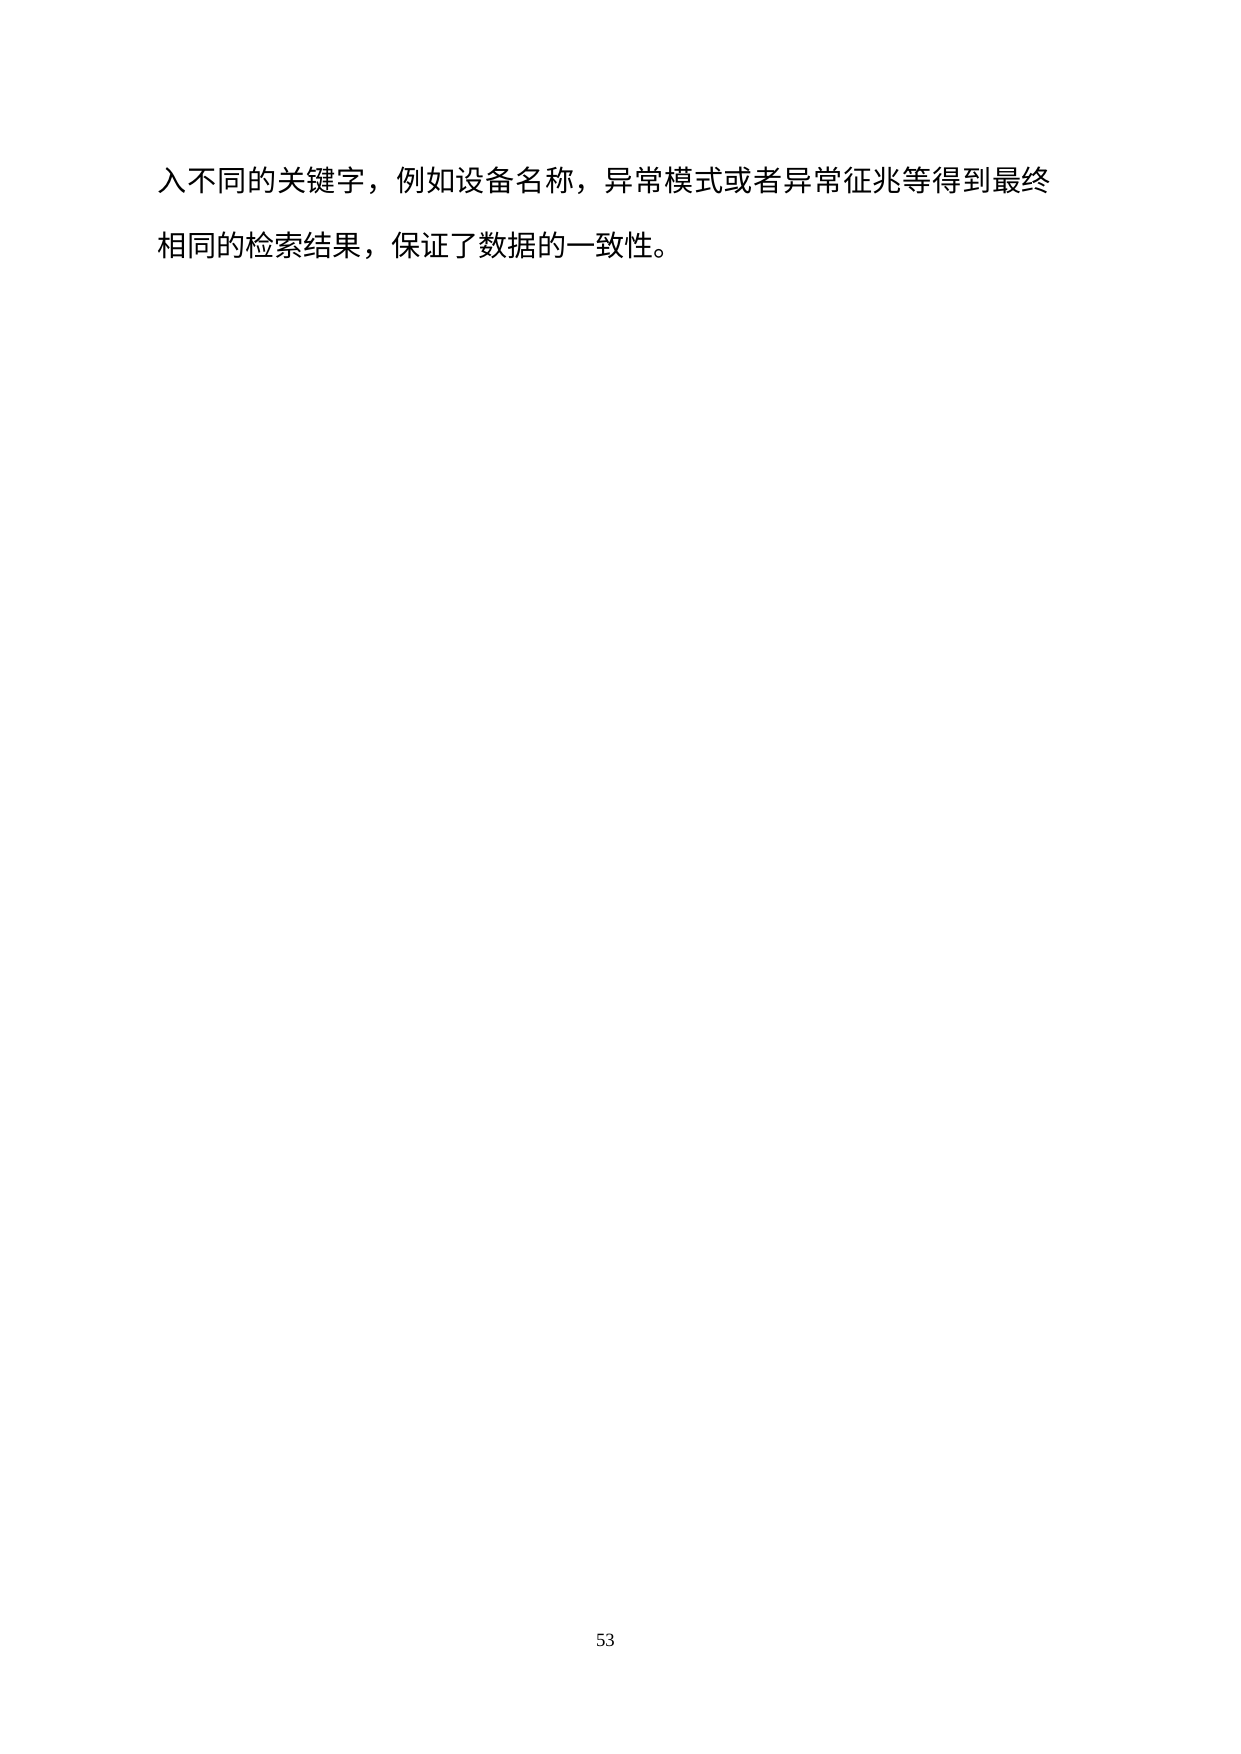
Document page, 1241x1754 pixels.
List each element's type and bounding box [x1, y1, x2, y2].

text [158, 146, 1053, 276]
